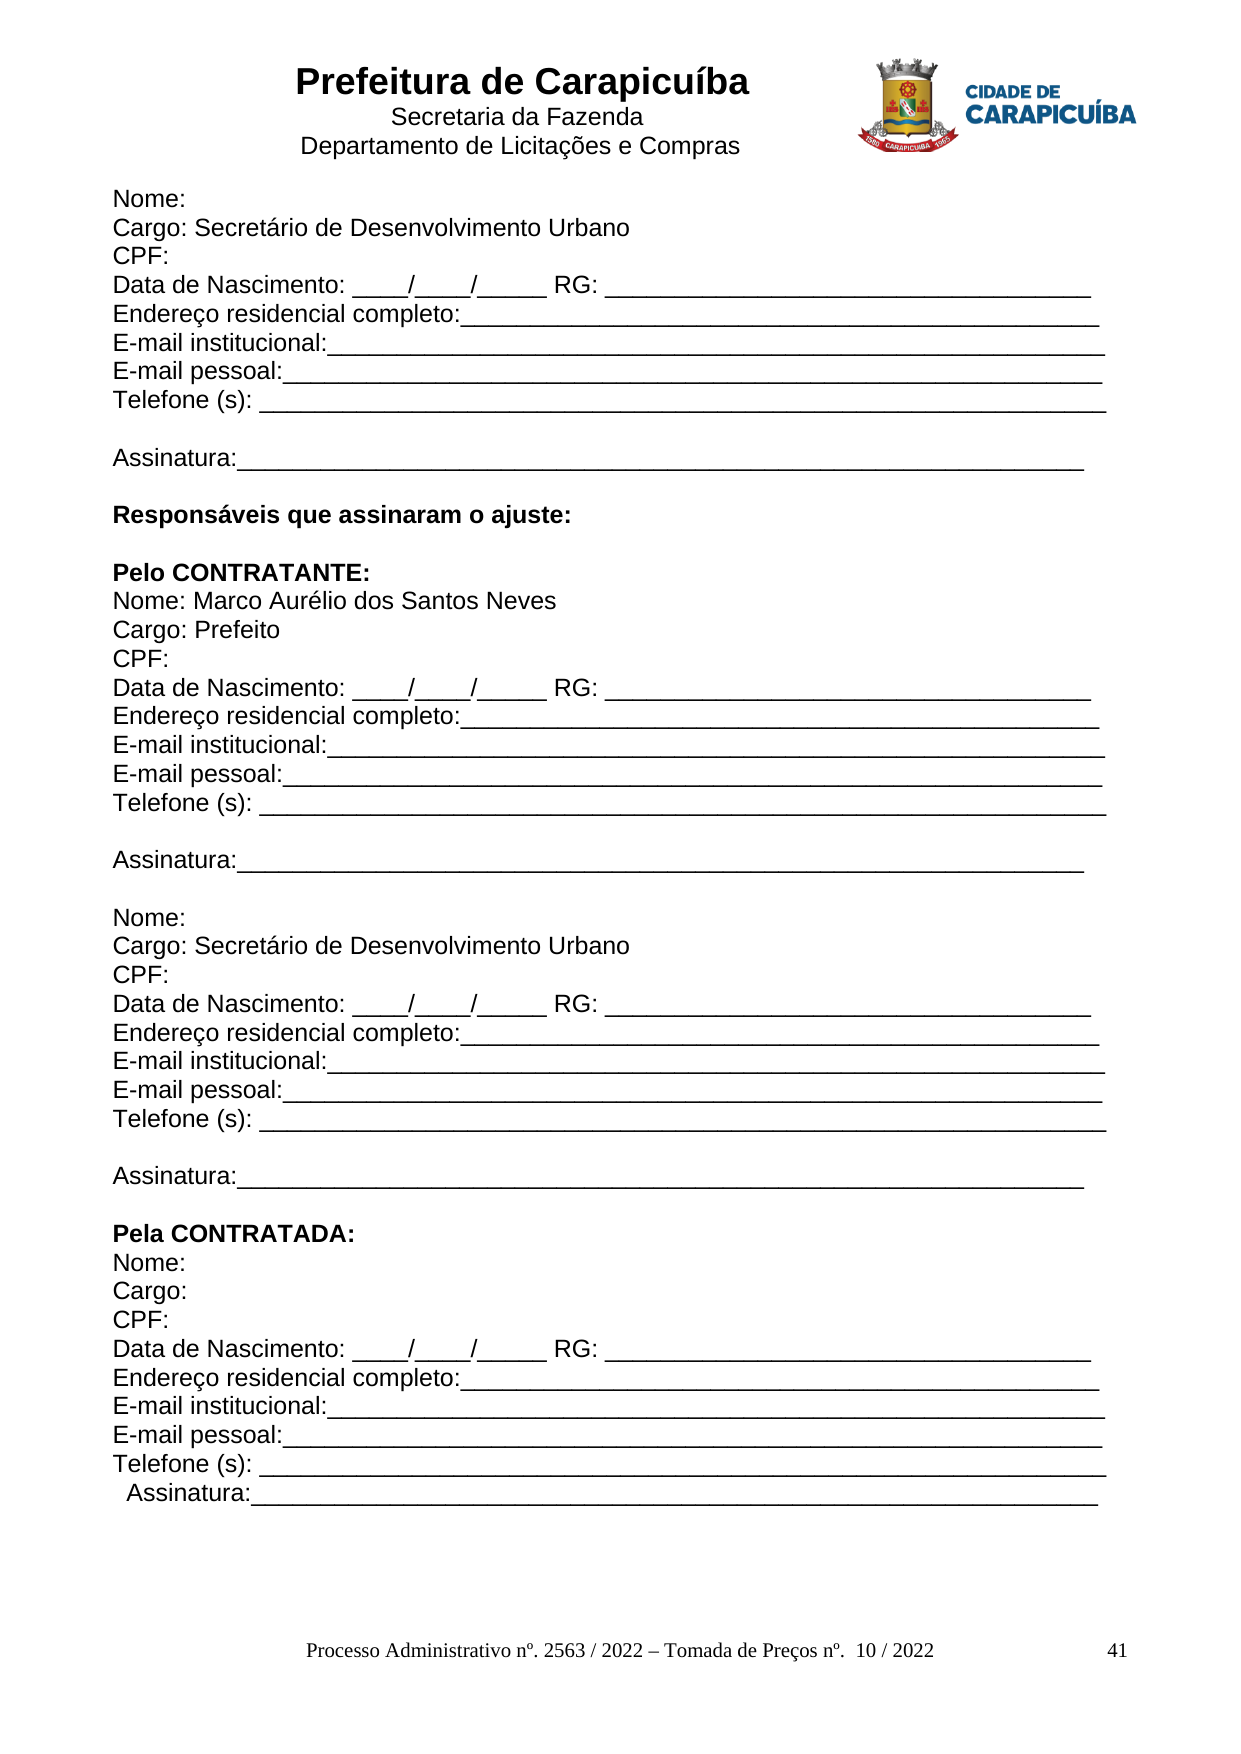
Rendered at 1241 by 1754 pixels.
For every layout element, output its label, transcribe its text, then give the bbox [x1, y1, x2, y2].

text Cargo: Secretário de Desenvolvimento Urbano [112, 931, 1128, 960]
text Assinatura:_____________________________________________________________ [112, 442, 1128, 471]
text Assinatura:_____________________________________________________________ [112, 1477, 1113, 1506]
text CPF: [112, 644, 1128, 672]
text E-mail pessoal:___________________________________________________________ [112, 759, 1128, 787]
text Nome: [112, 184, 1128, 212]
text Assinatura:_____________________________________________________________ [112, 845, 1128, 874]
text Telefone (s): _____________________________________________________________ [112, 1449, 1128, 1477]
text Nome: Marco Aurélio dos Santos Neves [112, 586, 1128, 615]
text E-mail pessoal:___________________________________________________________ [112, 1420, 1128, 1449]
text Nome: [112, 1247, 1128, 1276]
text Telefone (s): _____________________________________________________________ [112, 385, 1128, 414]
text Cargo: Secretário de Desenvolvimento Urbano [112, 212, 1128, 241]
text Data de Nascimento: ____/____/_____ RG: ___________________________________ [112, 1334, 1128, 1362]
text Assinatura:_____________________________________________________________ [112, 1161, 1128, 1190]
text CPF: [112, 960, 1128, 989]
text Cargo: Prefeito [112, 615, 1128, 644]
text E-mail institucional:________________________________________________________ [112, 1391, 1128, 1420]
text Endereço residencial completo:______________________________________________ [112, 701, 1128, 730]
text CPF: [112, 241, 1128, 270]
text Data de Nascimento: ____/____/_____ RG: ___________________________________ [112, 672, 1128, 701]
text Endereço residencial completo:______________________________________________ [112, 299, 1128, 327]
text E-mail institucional:________________________________________________________ [112, 1046, 1128, 1075]
text Data de Nascimento: ____/____/_____ RG: ___________________________________ [112, 270, 1128, 299]
text E-mail institucional:________________________________________________________ [112, 327, 1128, 356]
text Telefone (s): _____________________________________________________________ [112, 787, 1128, 816]
text CPF: [112, 1305, 1128, 1334]
text Endereço residencial completo:______________________________________________ [112, 1362, 1128, 1391]
text Nome: [112, 902, 1128, 931]
text E-mail pessoal:___________________________________________________________ [112, 1075, 1128, 1104]
text Telefone (s): _____________________________________________________________ [112, 1104, 1128, 1132]
text Pelo CONTRATANTE: [112, 557, 1128, 586]
text Responsáveis que assinaram o ajuste: [112, 500, 1128, 529]
text Data de Nascimento: ____/____/_____ RG: ___________________________________ [112, 989, 1128, 1017]
text E-mail pessoal:___________________________________________________________ [112, 356, 1128, 385]
text Endereço residencial completo:______________________________________________ [112, 1017, 1128, 1046]
text Cargo: [112, 1276, 1128, 1305]
text Pela CONTRATADA: [112, 1219, 1128, 1247]
picture [857, 57, 1139, 152]
text E-mail institucional:________________________________________________________ [112, 730, 1128, 759]
